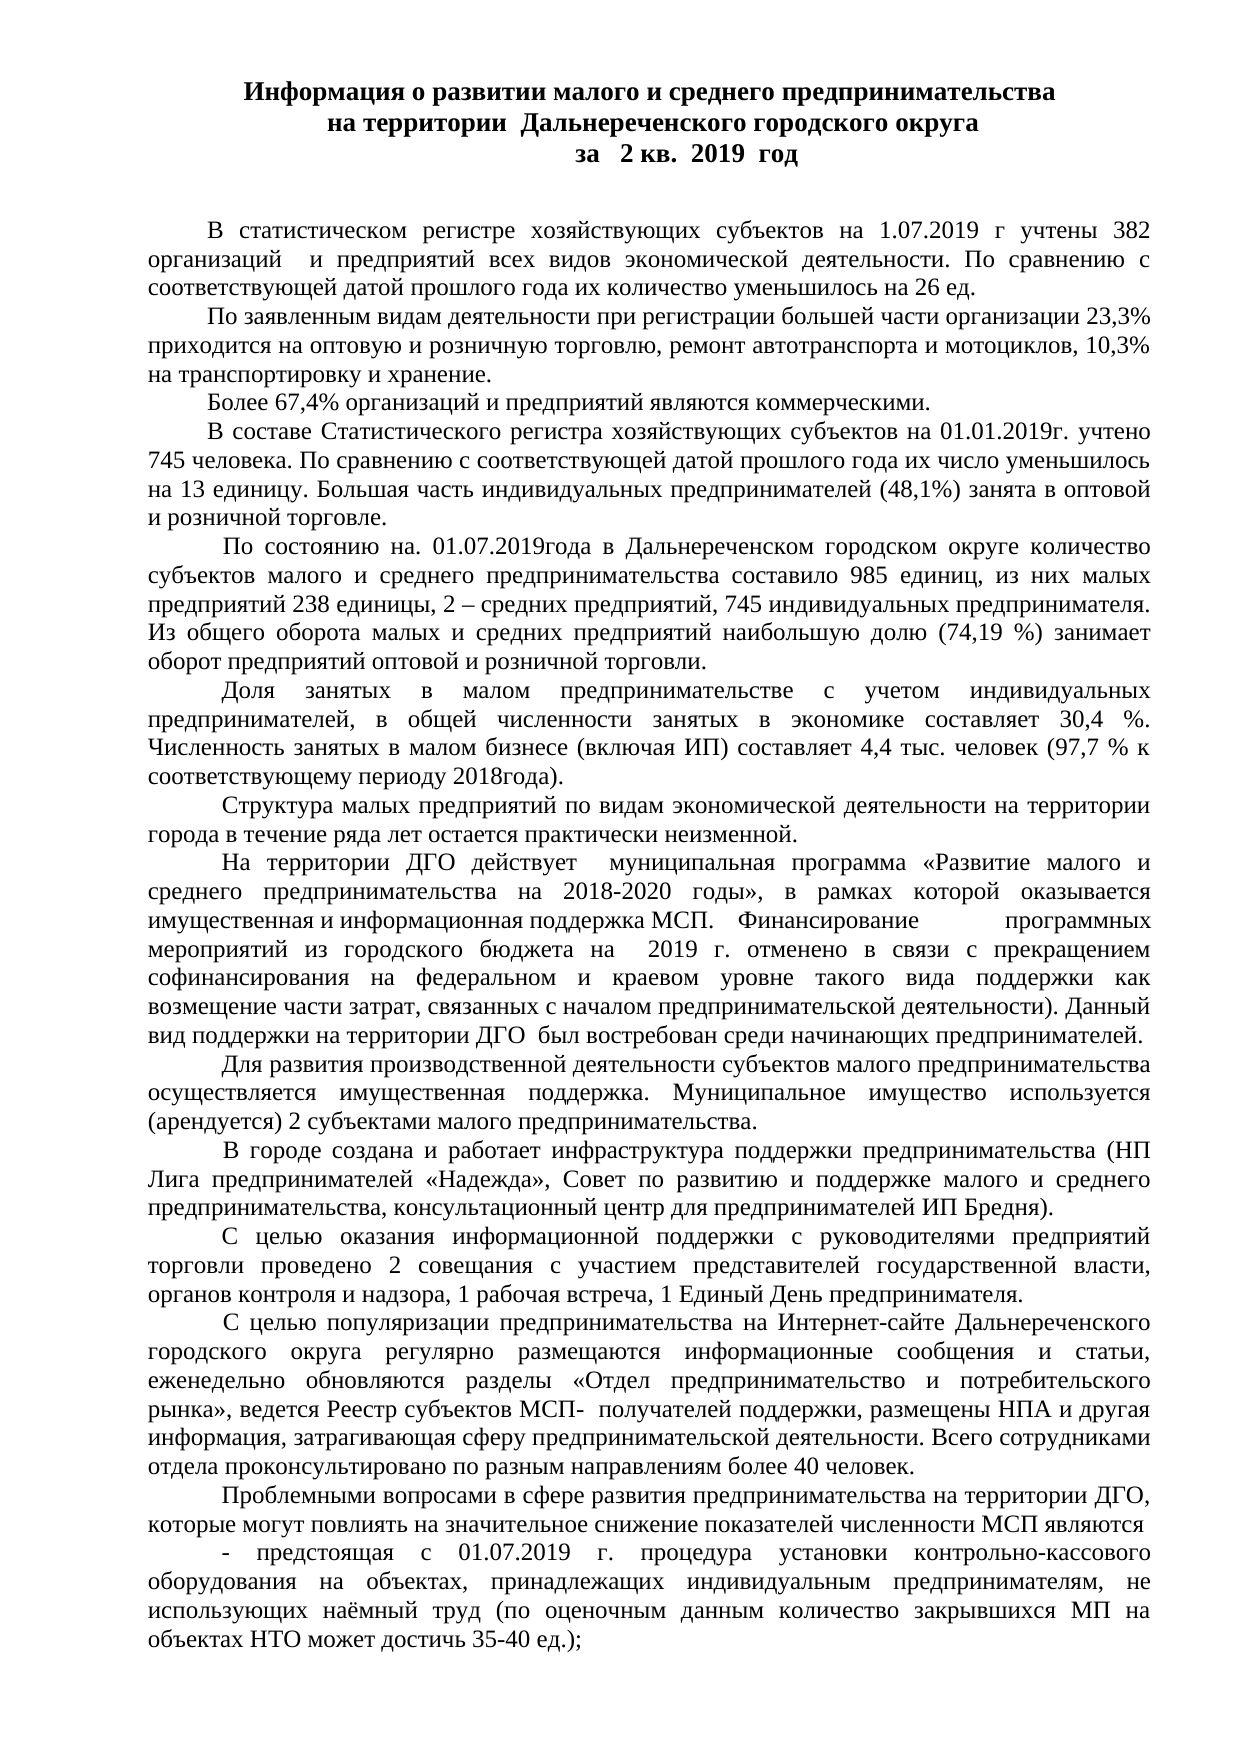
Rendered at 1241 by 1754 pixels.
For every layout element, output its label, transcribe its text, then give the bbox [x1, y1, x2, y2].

text По состоянию на. 01.07.2019года в Дальнереченском городском округе количество субъектов малого и среднего предпринимательства составило 985 единиц, из них малых предприятий 238 единицы, 2 – средних предприятий, 745 индивидуальных предпринимателя. Из общего оборота малых и средних предприятий наибольшую долю (74,19 %) занимает оборот предприятий оптовой и розничной торговли. [148, 531, 1152, 675]
text Доля занятых в малом предпринимательстве с учетом индивидуальных предпринимателей, в общей численности занятых в экономике составляет 30,4 %. Численность занятых в малом бизнесе (включая ИП) составляет 4,4 тыс. человек (97,7 % к соответствующему периоду 2018года). [148, 675, 1152, 790]
text Структура малых предприятий по видам экономической деятельности на территории города в течение ряда лет остается практически неизменной. [148, 790, 1152, 847]
text Проблемными вопросами в сфере развития предпринимательства на территории ДГО, которые могут повлиять на значительное снижение показателей численности МСП являются [148, 1480, 1152, 1537]
text С целью оказания информационной поддержки с руководителями предприятий торговли проведено 2 совещания с участием представителей государственной власти, органов контроля и надзора, 1 рабочая встреча, 1 Единый День предпринимателя. [148, 1221, 1152, 1307]
text на территории Дальнереченского городского округа [148, 106, 1152, 137]
text В городе создана и работает инфраструктура поддержки предпринимательства (НП Лига предпринимателей «Надежда», Совет по развитию и поддержке малого и среднего предпринимательства, консультационный центр для предпринимателей ИП Бредня). [148, 1135, 1152, 1221]
text На территории ДГО действует муниципальная программа «Развитие малого и среднего предпринимательства на 2018-2020 годы», в рамках которой оказывается имущественная и информационная поддержка МСП. Финансирование программных мероприятий из городского бюджета на 2019 г. отменено в связи с прекращением софинансирования на федеральном и краевом уровне такого вида поддержки как возмещение части затрат, связанных с началом предпринимательской деятельности). Данный вид поддержки на территории ДГО был востребован среди начинающих предпринимателей. [148, 847, 1152, 1049]
text за 2 кв. 2019 год [148, 137, 1152, 168]
text В составе Статистического регистра хозяйствующих субъектов на 01.01.2019г. учтено 745 человека. По сравнению с соответствующей датой прошлого года их число уменьшилось на 13 единицу. Большая часть индивидуальных предпринимателей (48,1%) занята в оптовой и розничной торговле. [148, 416, 1152, 531]
text Более 67,4% организаций и предприятий являются коммерческими. [148, 387, 1152, 416]
text В статистическом регистре хозяйствующих субъектов на 1.07.2019 г учтены 382 организаций и предприятий всех видов экономической деятельности. По сравнению с соответствующей датой прошлого года их количество уменьшилось на 26 ед. [148, 215, 1152, 301]
text По заявленным видам деятельности при регистрации большей части организации 23,3% приходится на оптовую и розничную торговлю, ремонт автотранспорта и мотоциклов, 10,3% на транспортировку и хранение. [148, 301, 1152, 387]
text Информация о развитии малого и среднего предпринимательства [148, 75, 1152, 106]
text Для развития производственной деятельности субъектов малого предпринимательства осуществляется имущественная поддержка. Муниципальное имущество используется (арендуется) 2 субъектами малого предпринимательства. [148, 1049, 1152, 1135]
text С целью популяризации предпринимательства на Интернет-сайте Дальнереченского городского округа регулярно размещаются информационные сообщения и статьи, еженедельно обновляются разделы «Отдел предпринимательство и потребительского рынка», ведется Реестр субъектов МСП- получателей поддержки, размещены НПА и другая информация, затрагивающая сферу предпринимательской деятельности. Всего сотрудниками отдела проконсультировано по разным направлениям более 40 человек. [148, 1307, 1152, 1480]
text - предстоящая с 01.07.2019 г. процедура установки контрольно-кассового оборудования на объектах, принадлежащих индивидуальным предпринимателям, не использующих наёмный труд (по оценочным данным количество закрывшихся МП на объектах НТО может достичь 35-40 ед.); [148, 1537, 1152, 1652]
